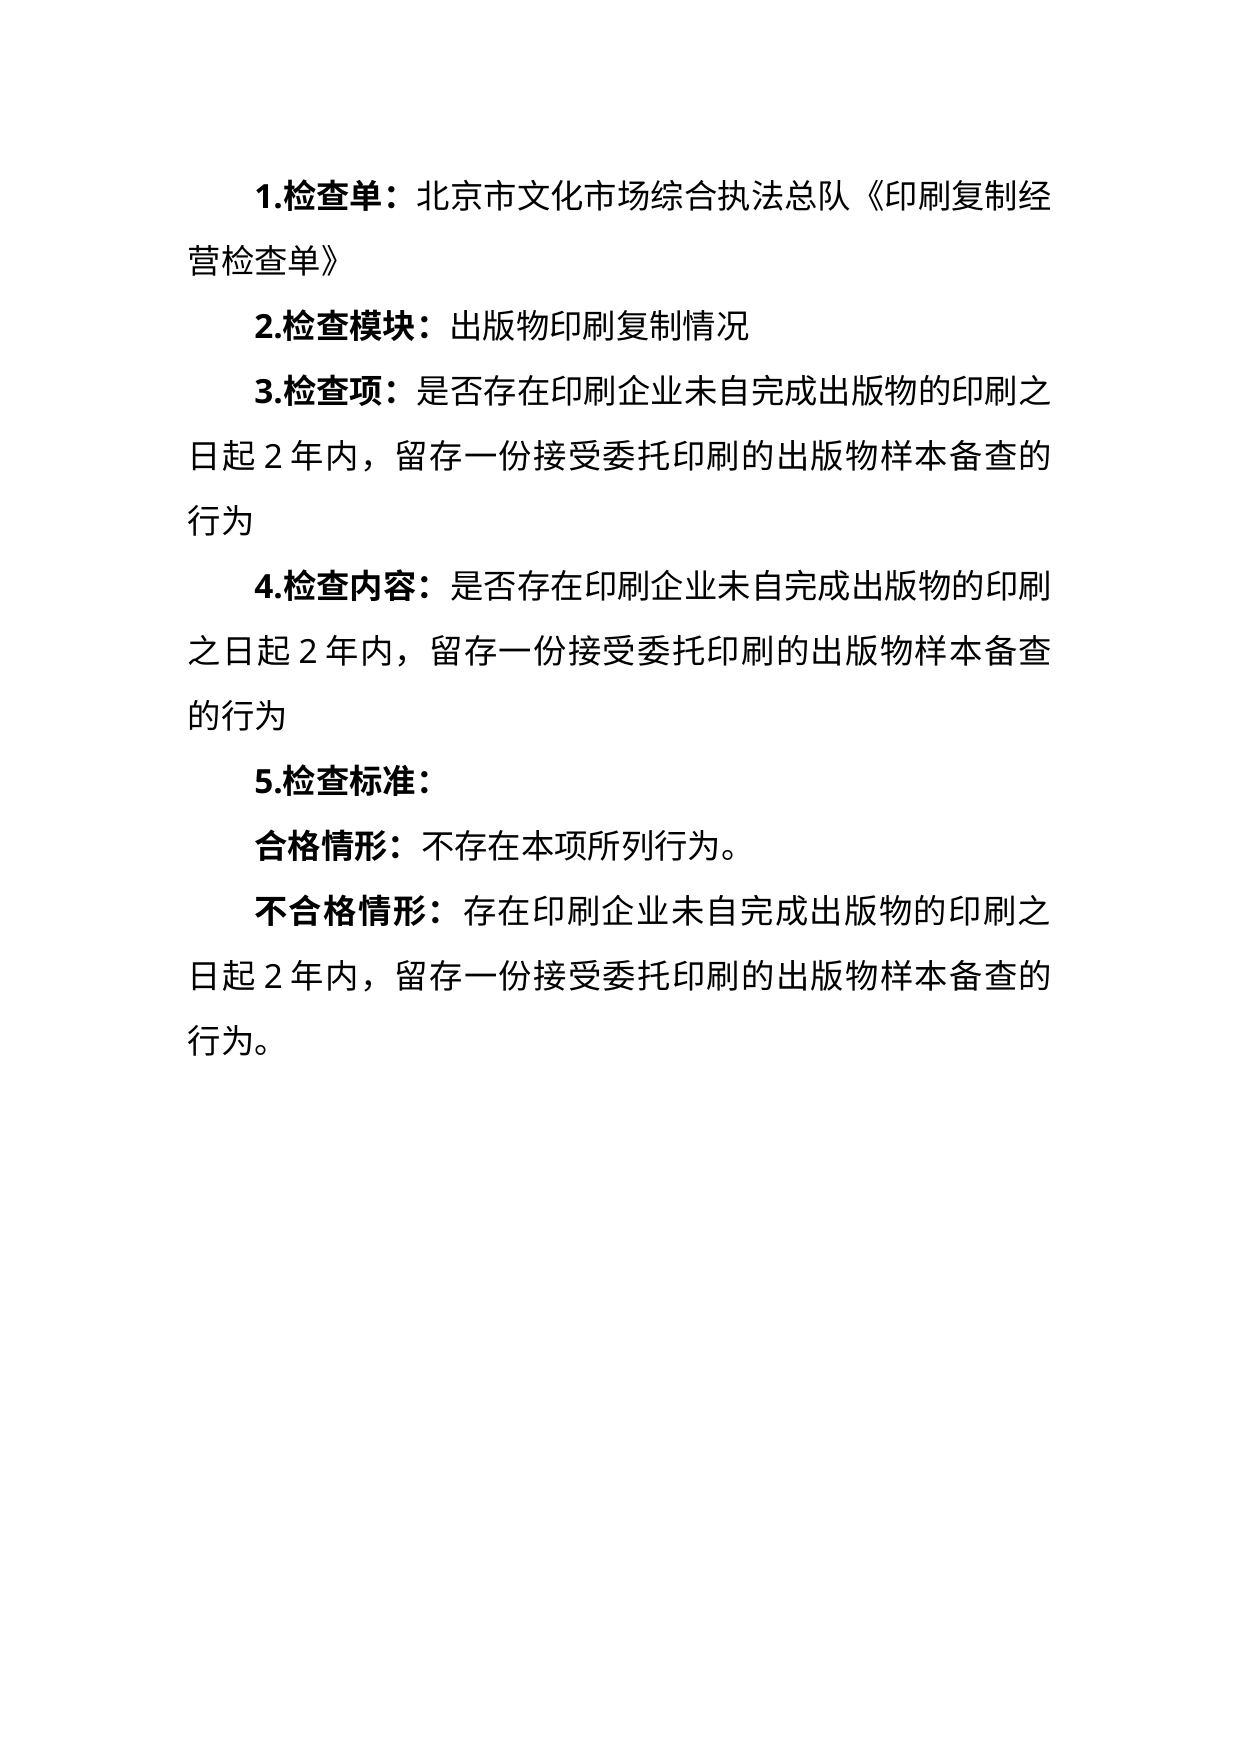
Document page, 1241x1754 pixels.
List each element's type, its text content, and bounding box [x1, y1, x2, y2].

text 合格情形：不存在本项所列行为。 [187, 812, 1053, 877]
text 3.检查项：是否存在印刷企业未自完成出版物的印刷之日起2年内，留存一份接受委托印刷的出版物样本备查的行为 [187, 357, 1053, 552]
text 4.检查内容：是否存在印刷企业未自完成出版物的印刷之日起2年内，留存一份接受委托印刷的出版物样本备查的行为 [187, 552, 1053, 747]
text 1.检查单：北京市文化市场综合执法总队《印刷复制经营检查单》 [187, 162, 1053, 292]
text 不合格情形：存在印刷企业未自完成出版物的印刷之日起2年内，留存一份接受委托印刷的出版物样本备查的行为。 [187, 877, 1053, 1072]
text 5.检查标准： [187, 747, 1053, 812]
text 2.检查模块：出版物印刷复制情况 [187, 292, 1053, 357]
